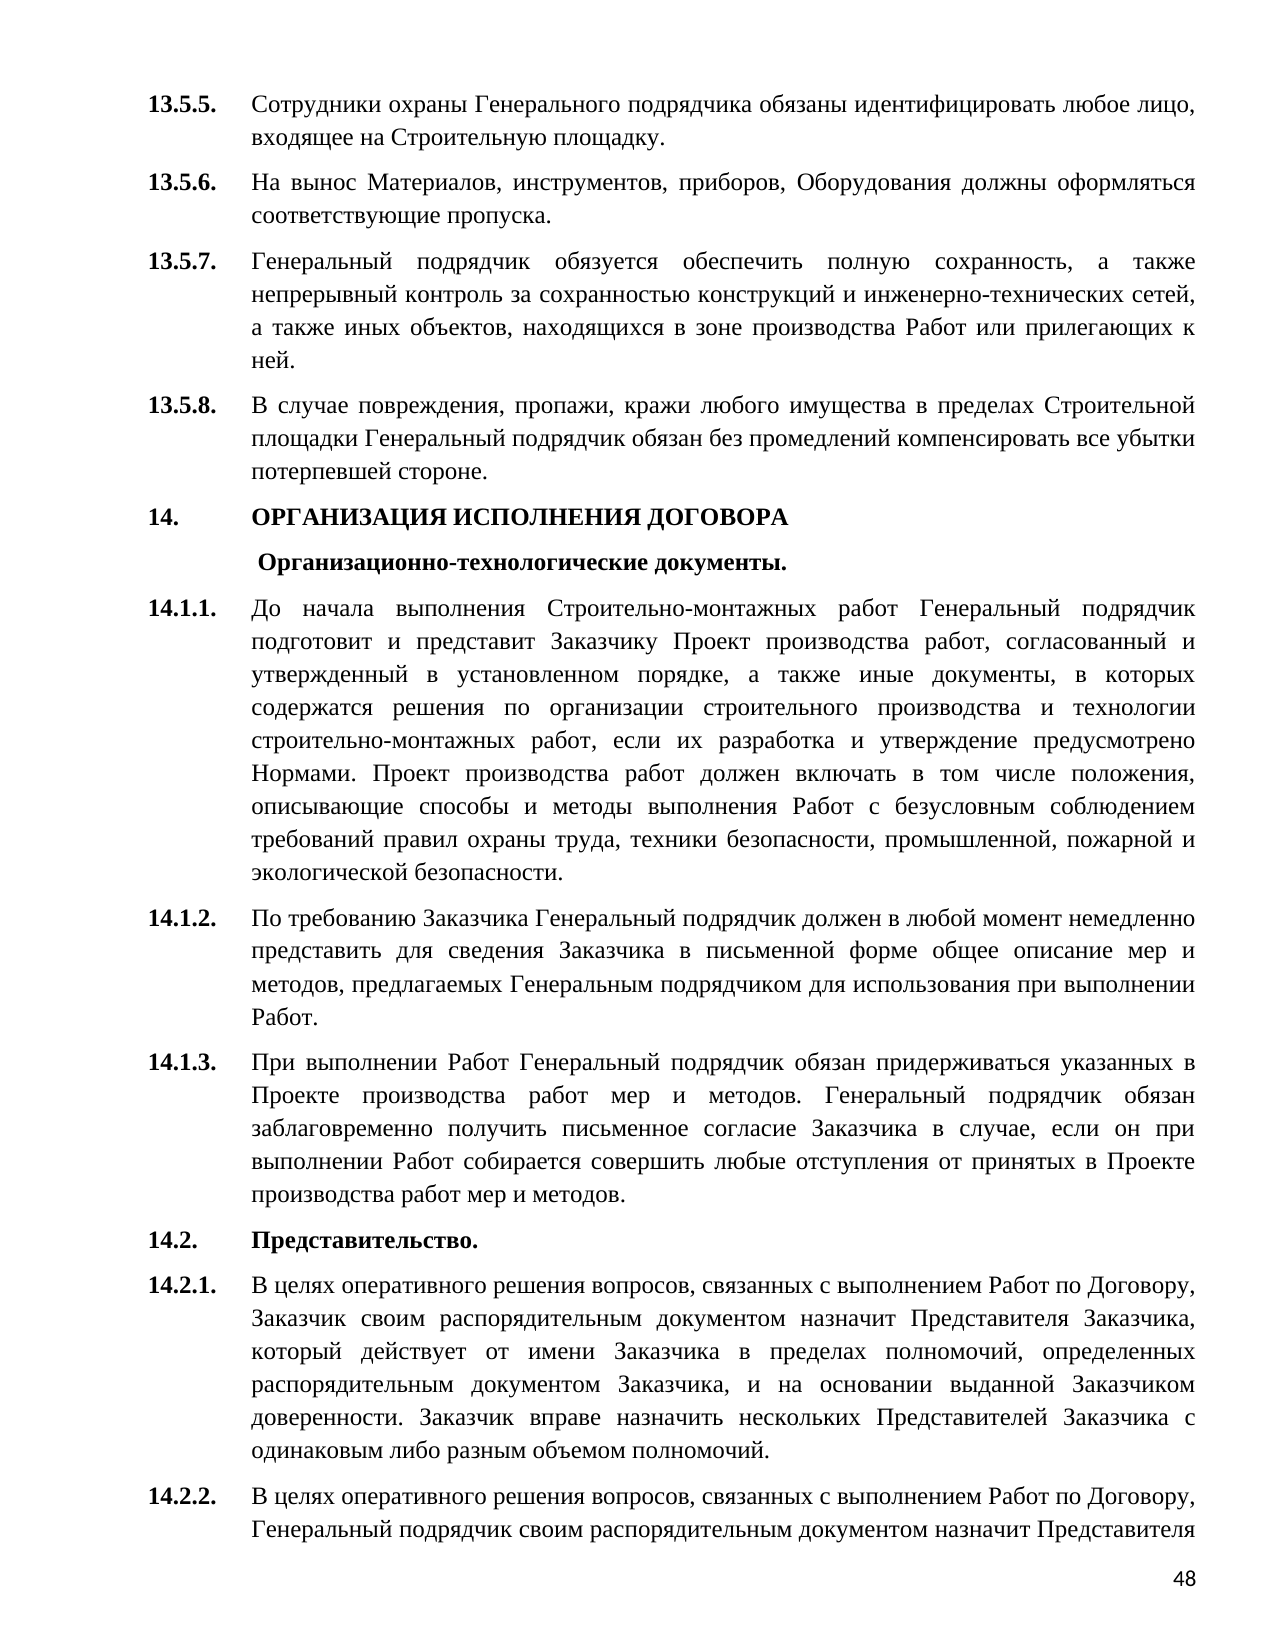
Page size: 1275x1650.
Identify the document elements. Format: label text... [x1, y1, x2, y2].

list Генеральный подрядчик обязуется обеспечить полную сохранность, а также непрерывный контроль за сохранностью конструкций и инженерно-технических сетей, а также иных объектов, находящихся в зоне производства Работ или прилегающих к ней. [148, 246, 1196, 373]
list На вынос Материалов, инструментов, приборов, Оборудования должны оформляться соответствующие пропуска. [148, 167, 1196, 229]
list Организационно-технологические документы. [251, 547, 1196, 576]
list ОРГАНИЗАЦИЯ ИСПОЛНЕНИЯ ДОГОВОРА [148, 502, 1196, 531]
list Сотрудники охраны Генерального подрядчика обязаны идентифицировать любое лицо, входящее на Строительную площадку. [148, 89, 1196, 150]
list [148, 1481, 1196, 1543]
list При выполнении Работ Генеральный подрядчик обязан придерживаться указанных в Проекте производства работ мер и методов. Генеральный подрядчик обязан заблаговременно получить письменное согласие Заказчика в случае, если он при выполнении Работ собирается совершить любые отступления от принятых в Проекте производства работ мер и методов. [148, 1047, 1196, 1208]
list В целях оперативного решения вопросов, связанных с выполнением Работ по Договору, Заказчик своим распорядительным документом назначит Представителя Заказчика, который действует от имени Заказчика в пределах полномочий, определенных распорядительным документом Заказчика, и на основании выданной Заказчиком доверенности. Заказчик вправе назначить нескольких Представителей Заказчика с одинаковым либо разным объемом полномочий. [148, 1270, 1196, 1464]
list Представительство. [148, 1225, 1196, 1253]
list По требованию Заказчика Генеральный подрядчик должен в любой момент немедленно представить для сведения Заказчика в письменной форме общее описание мер и методов, предлагаемых Генеральным подрядчиком для использования при выполнении Работ. [148, 903, 1196, 1030]
list В случае повреждения, пропажи, кражи любого имущества в пределах Строительной площадки Генеральный подрядчик обязан без промедлений компенсировать все убытки потерпевшей стороне. [148, 390, 1196, 485]
list До начала выполнения Строительно-монтажных работ Генеральный подрядчик подготовит и представит Заказчику Проект производства работ, согласованный и утвержденный в установленном порядке, а также иные документы, в которых содержатся решения по организации строительного производства и технологии строительно-монтажных работ, если их разработка и утверждение предусмотрено Нормами. Проект производства работ должен включать в том числе положения, описывающие способы и методы выполнения Работ с безусловным соблюдением требований правил охраны труда, техники безопасности, промышленной, пожарной и экологической безопасности. [148, 593, 1196, 886]
